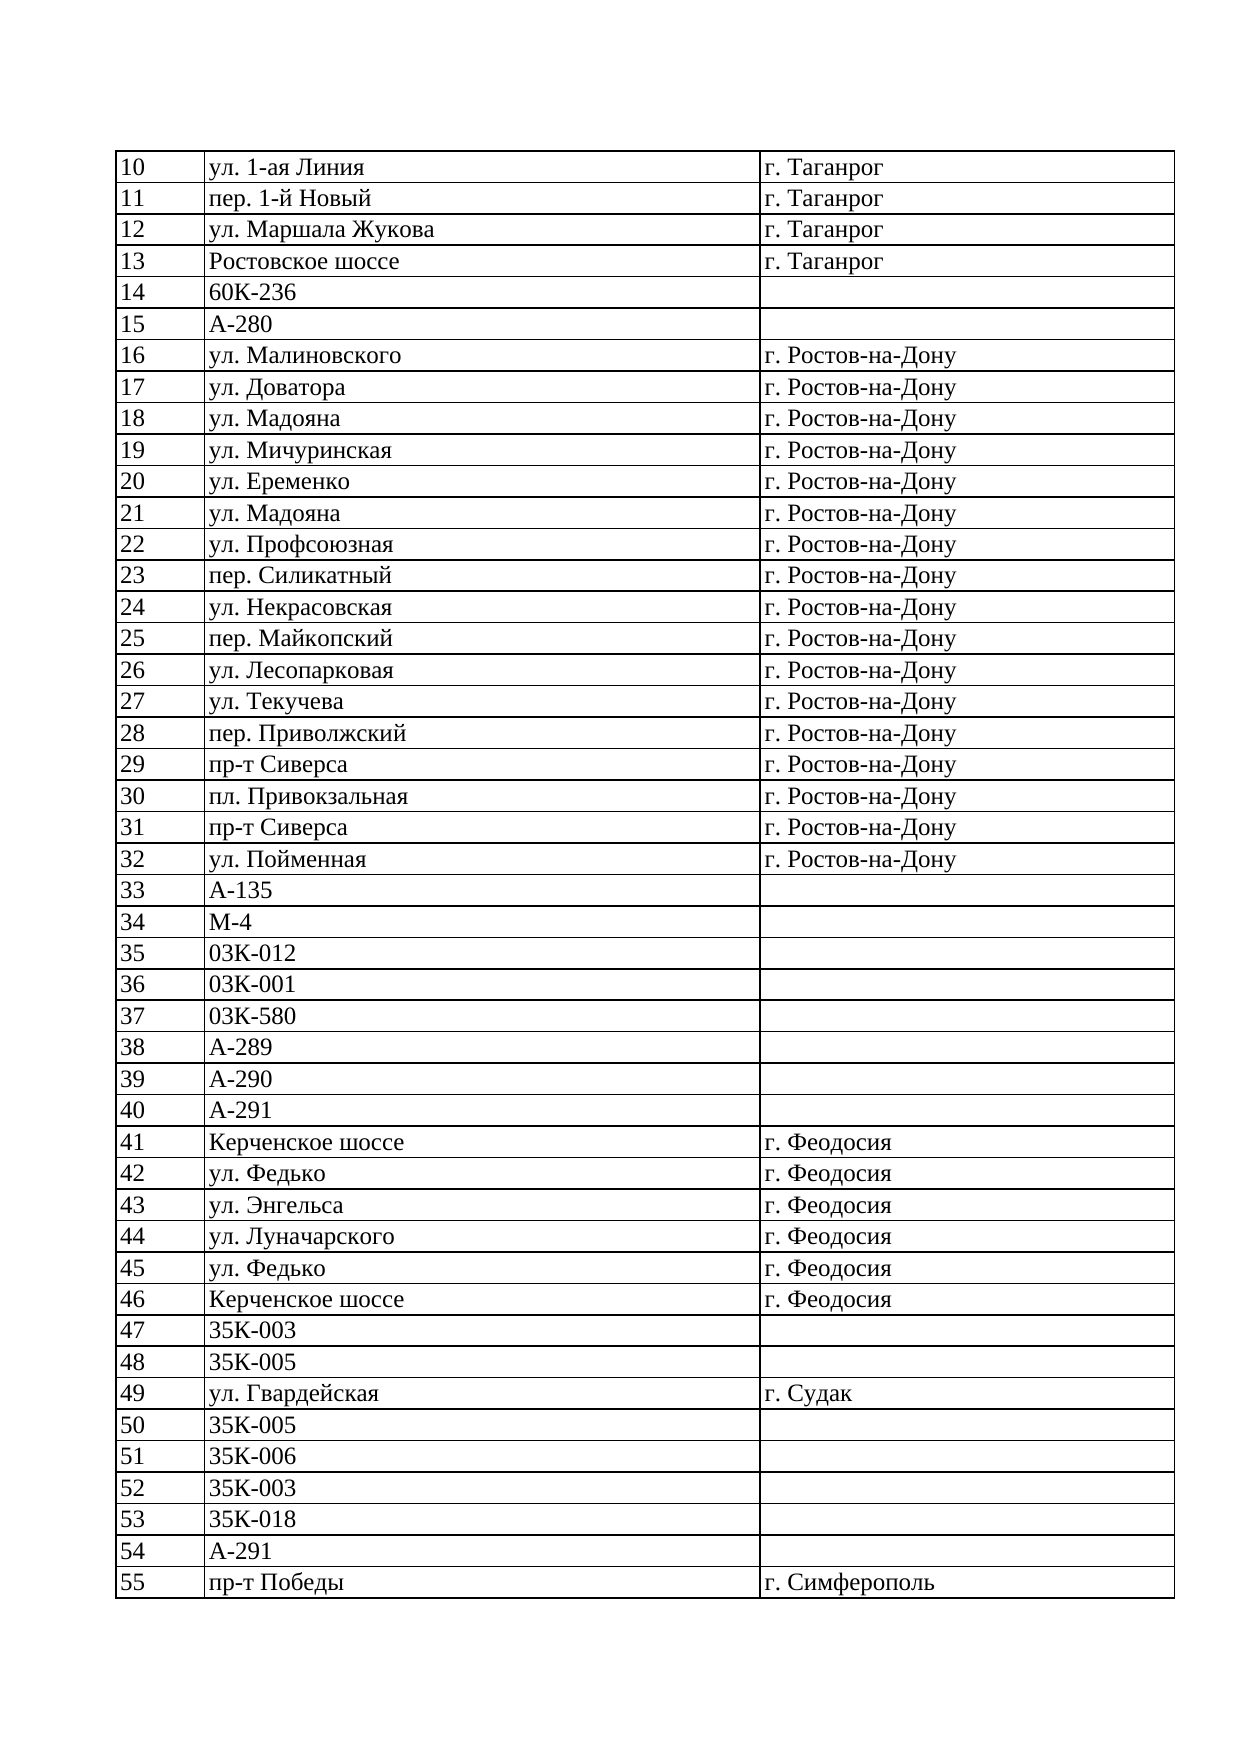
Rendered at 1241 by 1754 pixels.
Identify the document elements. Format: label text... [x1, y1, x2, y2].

table_cell ул. Еременко [205, 466, 759, 496]
table_cell 34 [117, 907, 204, 936]
table_cell г. Ростов-на-Дону [761, 466, 1174, 496]
table_cell г. Феодосия [761, 1190, 1174, 1219]
table_cell пр-т Сиверса [205, 812, 759, 842]
table_cell 49 [117, 1378, 204, 1408]
table_cell 20 [117, 466, 204, 496]
table_cell 35К-005 [205, 1347, 759, 1377]
table_cell [761, 277, 1174, 307]
table_cell [761, 1347, 1174, 1377]
table_cell 37 [117, 1001, 204, 1031]
table_cell г. Ростов-на-Дону [761, 498, 1174, 527]
table_cell 26 [117, 655, 204, 685]
table_cell 42 [117, 1158, 204, 1188]
table_cell 39 [117, 1064, 204, 1094]
table_cell 45 [117, 1253, 204, 1282]
table_cell ул. Лесопарковая [205, 655, 759, 685]
table_cell [761, 1473, 1174, 1503]
table_cell г. Судак [761, 1378, 1174, 1408]
table_cell 13 [117, 246, 204, 276]
table_cell ул. Федько [205, 1253, 759, 1282]
table_cell 18 [117, 403, 204, 433]
table_cell г. Феодосия [761, 1253, 1174, 1282]
table_cell г. Феодосия [761, 1221, 1174, 1251]
table_cell [761, 938, 1174, 968]
table_cell Керченское шоссе [205, 1127, 759, 1157]
table_cell [761, 1064, 1174, 1094]
table_cell [761, 970, 1174, 999]
table_cell 28 [117, 718, 204, 748]
table_cell ул. Гвардейская [205, 1378, 759, 1408]
table_cell 17 [117, 372, 204, 402]
table_cell [761, 1441, 1174, 1471]
table_cell 33 [117, 875, 204, 905]
table_cell пер. Майкопский [205, 623, 759, 653]
table_cell 48 [117, 1347, 204, 1377]
table_cell ул. Федько [205, 1158, 759, 1188]
table_cell 32 [117, 844, 204, 873]
table_cell г. Таганрог [761, 246, 1174, 276]
table_cell пл. Привокзальная [205, 781, 759, 811]
table_cell г. Ростов-на-Дону [761, 529, 1174, 559]
table_cell 29 [117, 749, 204, 779]
table_cell ул. Текучева [205, 686, 759, 716]
table_cell 11 [117, 183, 204, 213]
table_cell ул. 1-ая Линия [205, 152, 759, 181]
table_cell 44 [117, 1221, 204, 1251]
table_cell г. Ростов-на-Дону [761, 686, 1174, 716]
table_cell 54 [117, 1536, 204, 1566]
table_cell 51 [117, 1441, 204, 1471]
table_cell г. Ростов-на-Дону [761, 812, 1174, 842]
table_cell ул. Пойменная [205, 844, 759, 873]
table_cell 35К-003 [205, 1316, 759, 1345]
table_cell 19 [117, 435, 204, 464]
table_cell 60К-236 [205, 277, 759, 307]
table_cell [761, 907, 1174, 936]
table_cell 43 [117, 1190, 204, 1219]
table_cell [761, 1410, 1174, 1440]
table_cell ул. Малиновского [205, 340, 759, 370]
table_cell ул. Мичуринская [205, 435, 759, 464]
table_cell г. Феодосия [761, 1284, 1174, 1314]
table_cell А-280 [205, 309, 759, 339]
table_cell 50 [117, 1410, 204, 1440]
table_cell 23 [117, 561, 204, 590]
table_cell [761, 1316, 1174, 1345]
table_cell г. Ростов-на-Дону [761, 592, 1174, 622]
table_cell ул. Профсоюзная [205, 529, 759, 559]
table_cell пр-т Победы [205, 1567, 759, 1597]
table_cell 03К-580 [205, 1001, 759, 1031]
table_cell М-4 [205, 907, 759, 936]
table_cell г. Ростов-на-Дону [761, 561, 1174, 590]
table_cell г. Ростов-на-Дону [761, 749, 1174, 779]
table_cell пер. 1-й Новый [205, 183, 759, 213]
table_cell г. Ростов-на-Дону [761, 623, 1174, 653]
table_cell 46 [117, 1284, 204, 1314]
table_cell 21 [117, 498, 204, 527]
table_cell А-291 [205, 1536, 759, 1566]
table_cell пер. Силикатный [205, 561, 759, 590]
table_cell 35К-018 [205, 1504, 759, 1534]
table_cell [761, 875, 1174, 905]
table_cell г. Феодосия [761, 1127, 1174, 1157]
table_cell 52 [117, 1473, 204, 1503]
table_cell г. Ростов-на-Дону [761, 435, 1174, 464]
table_cell 38 [117, 1032, 204, 1062]
table_cell 47 [117, 1316, 204, 1345]
table_cell г. Таганрог [761, 215, 1174, 244]
table_cell 10 [117, 152, 204, 181]
table_cell г. Феодосия [761, 1158, 1174, 1188]
table_cell [761, 1095, 1174, 1125]
table_cell г. Ростов-на-Дону [761, 403, 1174, 433]
table_cell [761, 1032, 1174, 1062]
table_cell 22 [117, 529, 204, 559]
table_cell ул. Мадояна [205, 498, 759, 527]
table_cell ул. Луначарского [205, 1221, 759, 1251]
table_cell ул. Маршала Жукова [205, 215, 759, 244]
table_cell г. Ростов-на-Дону [761, 372, 1174, 402]
table_cell [761, 309, 1174, 339]
table_cell 25 [117, 623, 204, 653]
table_cell 35К-006 [205, 1441, 759, 1471]
table_cell ул. Энгельса [205, 1190, 759, 1219]
table_cell 31 [117, 812, 204, 842]
table_cell 03К-001 [205, 970, 759, 999]
table_cell 35К-003 [205, 1473, 759, 1503]
table_cell 24 [117, 592, 204, 622]
table_cell пр-т Сиверса [205, 749, 759, 779]
table_cell 35К-005 [205, 1410, 759, 1440]
table_cell 35 [117, 938, 204, 968]
table_cell 14 [117, 277, 204, 307]
table_cell А-289 [205, 1032, 759, 1062]
table_cell [761, 1001, 1174, 1031]
table_cell 15 [117, 309, 204, 339]
table_cell А-135 [205, 875, 759, 905]
table_cell 40 [117, 1095, 204, 1125]
table_cell г. Ростов-на-Дону [761, 340, 1174, 370]
table_cell [761, 1536, 1174, 1566]
table_cell 12 [117, 215, 204, 244]
table_cell г. Симферополь [761, 1567, 1174, 1597]
table_cell 16 [117, 340, 204, 370]
table_cell Керченское шоссе [205, 1284, 759, 1314]
table_cell г. Ростов-на-Дону [761, 718, 1174, 748]
table_cell г. Ростов-на-Дону [761, 781, 1174, 811]
table_cell ул. Доватора [205, 372, 759, 402]
table_cell 36 [117, 970, 204, 999]
table_cell пер. Приволжский [205, 718, 759, 748]
table_cell А-290 [205, 1064, 759, 1094]
table_cell 41 [117, 1127, 204, 1157]
table_cell ул. Некрасовская [205, 592, 759, 622]
table_cell ул. Мадояна [205, 403, 759, 433]
table_cell [761, 1504, 1174, 1534]
table_cell г. Ростов-на-Дону [761, 655, 1174, 685]
table_cell Ростовское шоссе [205, 246, 759, 276]
table_cell А-291 [205, 1095, 759, 1125]
table_cell 55 [117, 1567, 204, 1597]
table_cell 27 [117, 686, 204, 716]
table_cell 03К-012 [205, 938, 759, 968]
table_cell 30 [117, 781, 204, 811]
table_cell г. Таганрог [761, 152, 1174, 181]
table_cell г. Ростов-на-Дону [761, 844, 1174, 873]
table_cell 53 [117, 1504, 204, 1534]
table_cell г. Таганрог [761, 183, 1174, 213]
